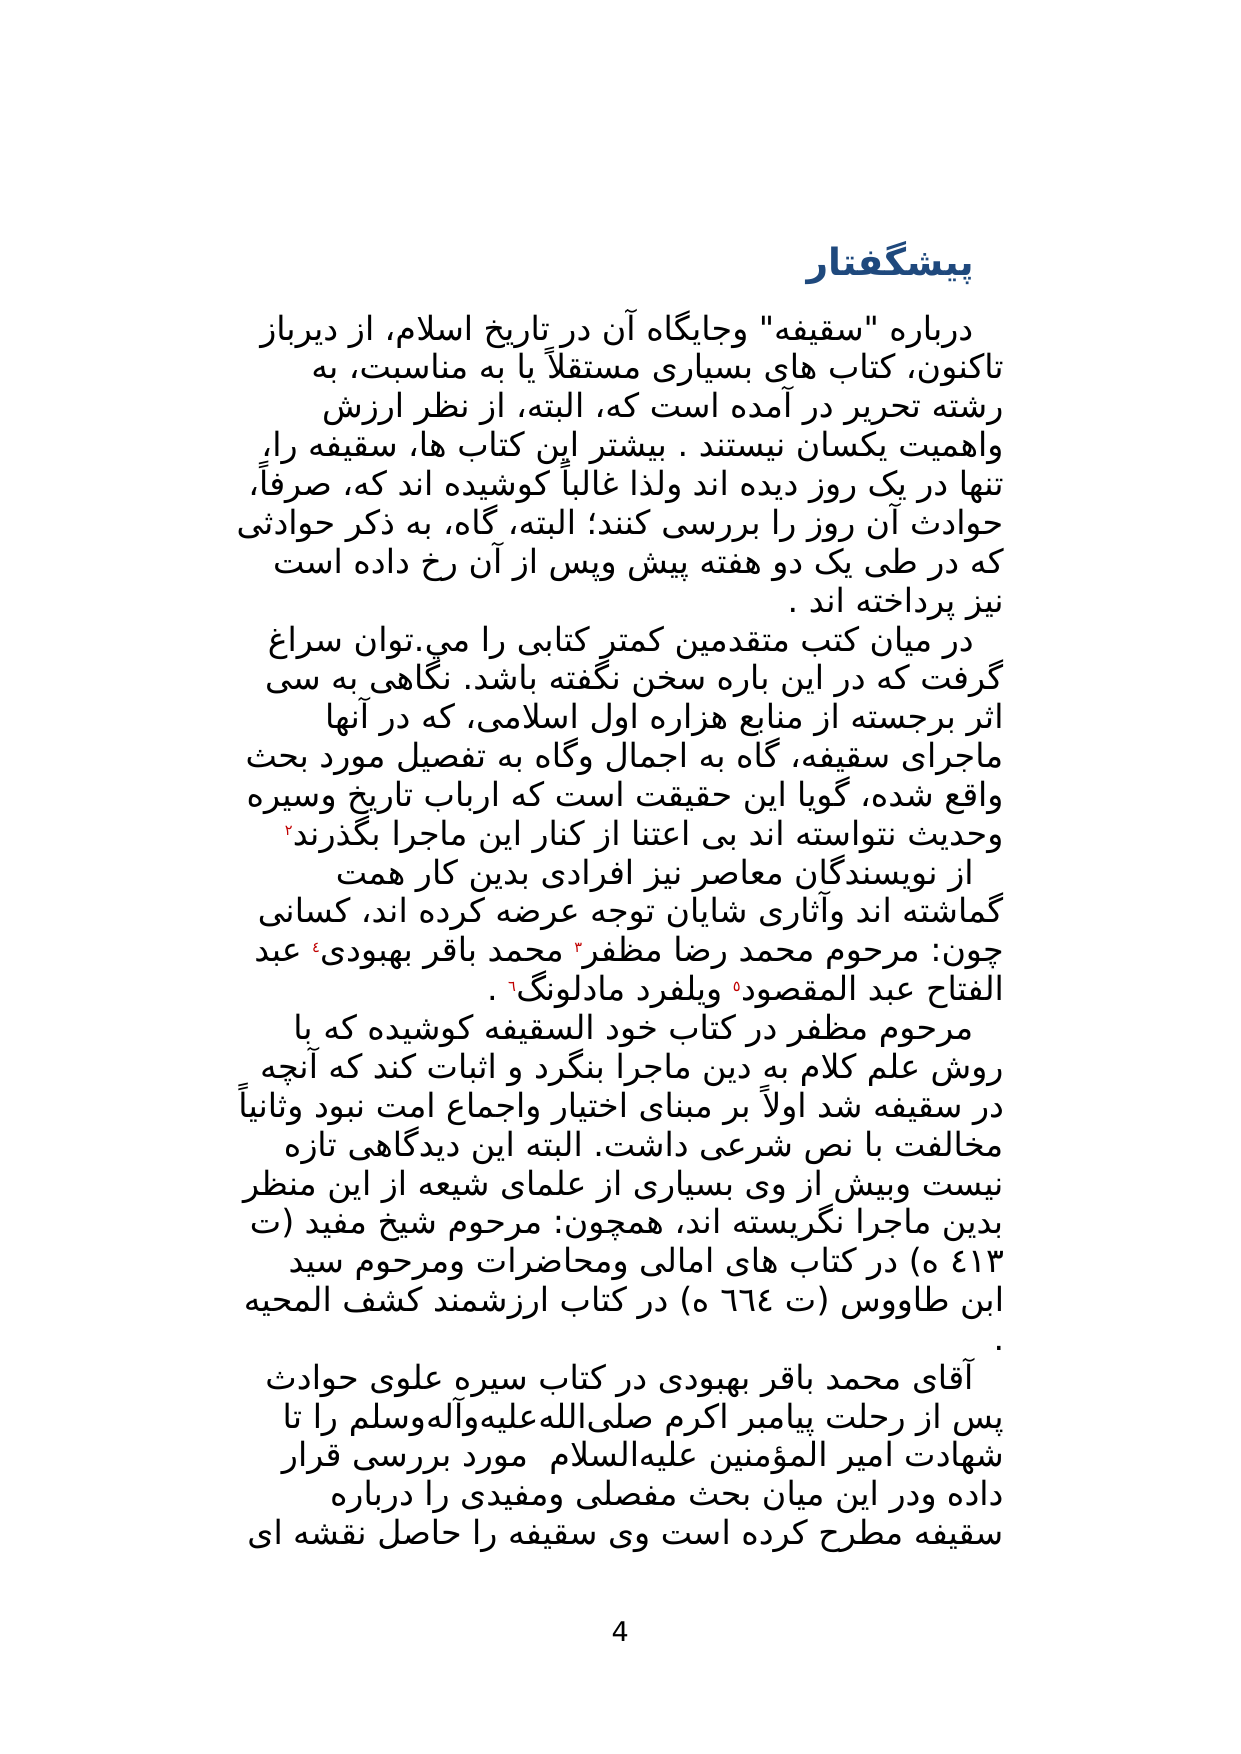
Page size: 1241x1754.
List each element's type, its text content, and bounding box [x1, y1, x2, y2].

text از نويسندگان معاصر نيز افرادى بدين کار همت گماشته اند وآثارى شايان توجه عرضه کرده اند، کسانى چون: مرحوم محمد رضا مظفر٣ محمد باقر بهبودى٤ عبد الفتاح عبد المقصود٥ ويلفرد مادلونگ٦ . [236, 853, 1004, 1008]
text در ميان کتب متقدمين کمتر کتابى را مي.توان سراغ گرفت که در اين باره سخن نگفته باشد. نگاهى به سى اثر برجسته از منابع هزاره اول اسلامى، که در آنها ماجراى سقيفه، گاه به اجمال وگاه به تفصيل مورد بحث واقع شده، گويا اين حقيقت است که ارباب تاريخ وسيره وحديث نتواسته اند بى اعتنا از کنار اين ماجرا بگذرند٢ [236, 620, 1004, 853]
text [236, 1358, 1004, 1552]
text درباره "سقيفه" وجايگاه آن در تاريخ اسلام، از ديرباز تاکنون، کتاب هاى بسيارى مستقلاً يا به مناسبت، به رشته تحرير در آمده است که، البته، از نظر ارزش واهميت يکسان نيستند . بيشتر اين کتاب ها، سقيفه را، تنها در يک روز ديده اند ولذا غالباً کوشيده اند که، صرفاً، حوادث آن روز را بررسى کنند؛ البته، گاه، به ذکر حوادثى که در طى يک دو هفته پيش وپس از آن رخ داده است نيز پرداخته اند . [236, 309, 1004, 620]
text مرحوم مظفر در کتاب خود السقيفه کوشيده که با روش علم کلام به دين ماجرا بنگرد و اثبات کند که آنچه در سقيفه شد اولاً بر مبناى اختيار واجماع امت نبود وثانياً مخالفت با نص شرعى داشت. البته اين ديدگاهى تازه نيست وبيش از وى بسيارى از علماى شيعه از اين منظر بدين ماجرا نگريسته اند، همچون: مرحوم شيخ مفيد (ت ٤١٣ ه) در کتاب هاى امالى ومحاضرات ومرحوم سيد ابن طاووس (ت ٦٦٤ ه) در کتاب ارزشمند کشف المحيه . [236, 1008, 1004, 1358]
subtitle پيشگفتار [236, 241, 1004, 284]
